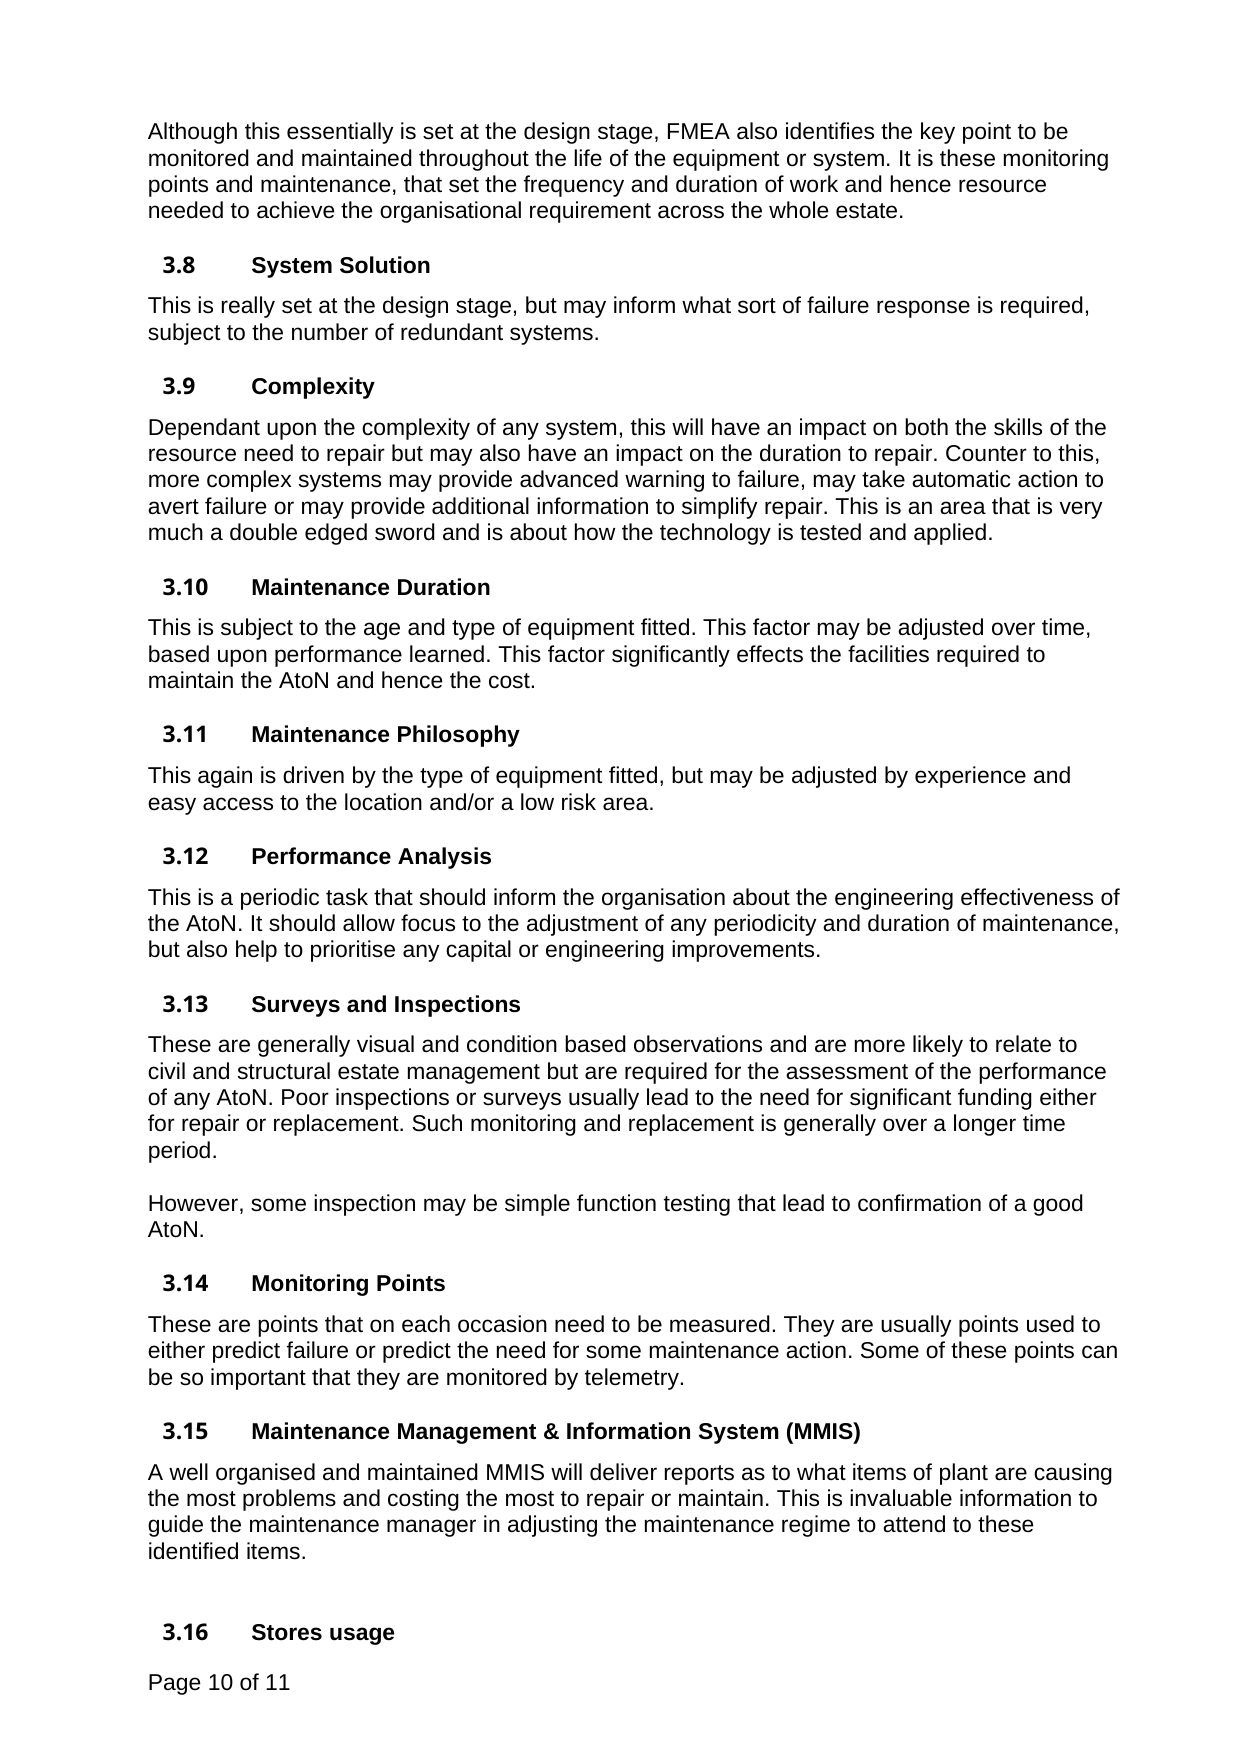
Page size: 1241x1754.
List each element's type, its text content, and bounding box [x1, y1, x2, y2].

subtitle Complexity [162, 370, 1122, 401]
subtitle System Solution [162, 248, 1122, 280]
text This is really set at the design stage, but may inform what sort of failure response is required, subject to the number of redundant systems. [148, 292, 1122, 345]
subtitle Monitoring Points [162, 1267, 1122, 1298]
text These are points that on each occasion need to be measured. They are usually points used to either predict failure or predict the need for some maintenance action. Some of these points can be so important that they are monitored by telemetry. [148, 1311, 1122, 1390]
text Although this essentially is set at the design stage, FMEA also identifies the key point to be monitored and maintained throughout the life of the equipment or system. It is these monitoring points and maintenance, that set the frequency and duration of work and hence resource needed to achieve the organisational requirement across the whole estate. [148, 118, 1122, 223]
text Dependant upon the complexity of any system, this will have an impact on both the skills of the resource need to repair but may also have an impact on the duration to repair. Counter to this, more complex systems may provide advanced warning to failure, may take automatic action to avert failure or may provide additional information to simplify repair. This is an area that is very much a double edged sword and is about how the technology is tested and applied. [148, 414, 1122, 546]
subtitle Stores usage [162, 1616, 1122, 1647]
subtitle Maintenance Management & Information System (MMIS) [162, 1415, 1122, 1446]
subtitle Surveys and Inspections [162, 988, 1122, 1019]
text This is subject to the age and type of equipment fitted. This factor may be adjusted over time, based upon performance learned. This factor significantly effects the facilities required to maintain the AtoN and hence the cost. [148, 614, 1122, 693]
subtitle Performance Analysis [162, 840, 1122, 871]
subtitle Maintenance Duration [162, 571, 1122, 602]
text However, some inspection may be simple function testing that lead to confirmation of a good AtoN. [148, 1189, 1122, 1242]
text This is a periodic task that should inform the organisation about the engineering effectiveness of the AtoN. It should allow focus to the adjustment of any periodicity and duration of maintenance, but also help to prioritise any capital or engineering improvements. [148, 883, 1122, 963]
text These are generally visual and condition based observations and are more likely to relate to civil and structural estate management but are required for the assessment of the performance of any AtoN. Poor inspections or surveys usually lead to the need for significant funding either for repair or replacement. Such monitoring and replacement is generally over a longer time period. [148, 1031, 1122, 1163]
text A well organised and maintained MMIS will deliver reports as to what items of plant are causing the most problems and costing the most to repair or maintain. This is invaluable information to guide the maintenance manager in adjusting the maintenance regime to attend to these identified items. [148, 1459, 1122, 1564]
text This again is driven by the type of equipment fitted, but may be adjusted by experience and easy access to the location and/or a low risk area. [148, 762, 1122, 815]
subtitle Maintenance Philosophy [162, 718, 1122, 749]
